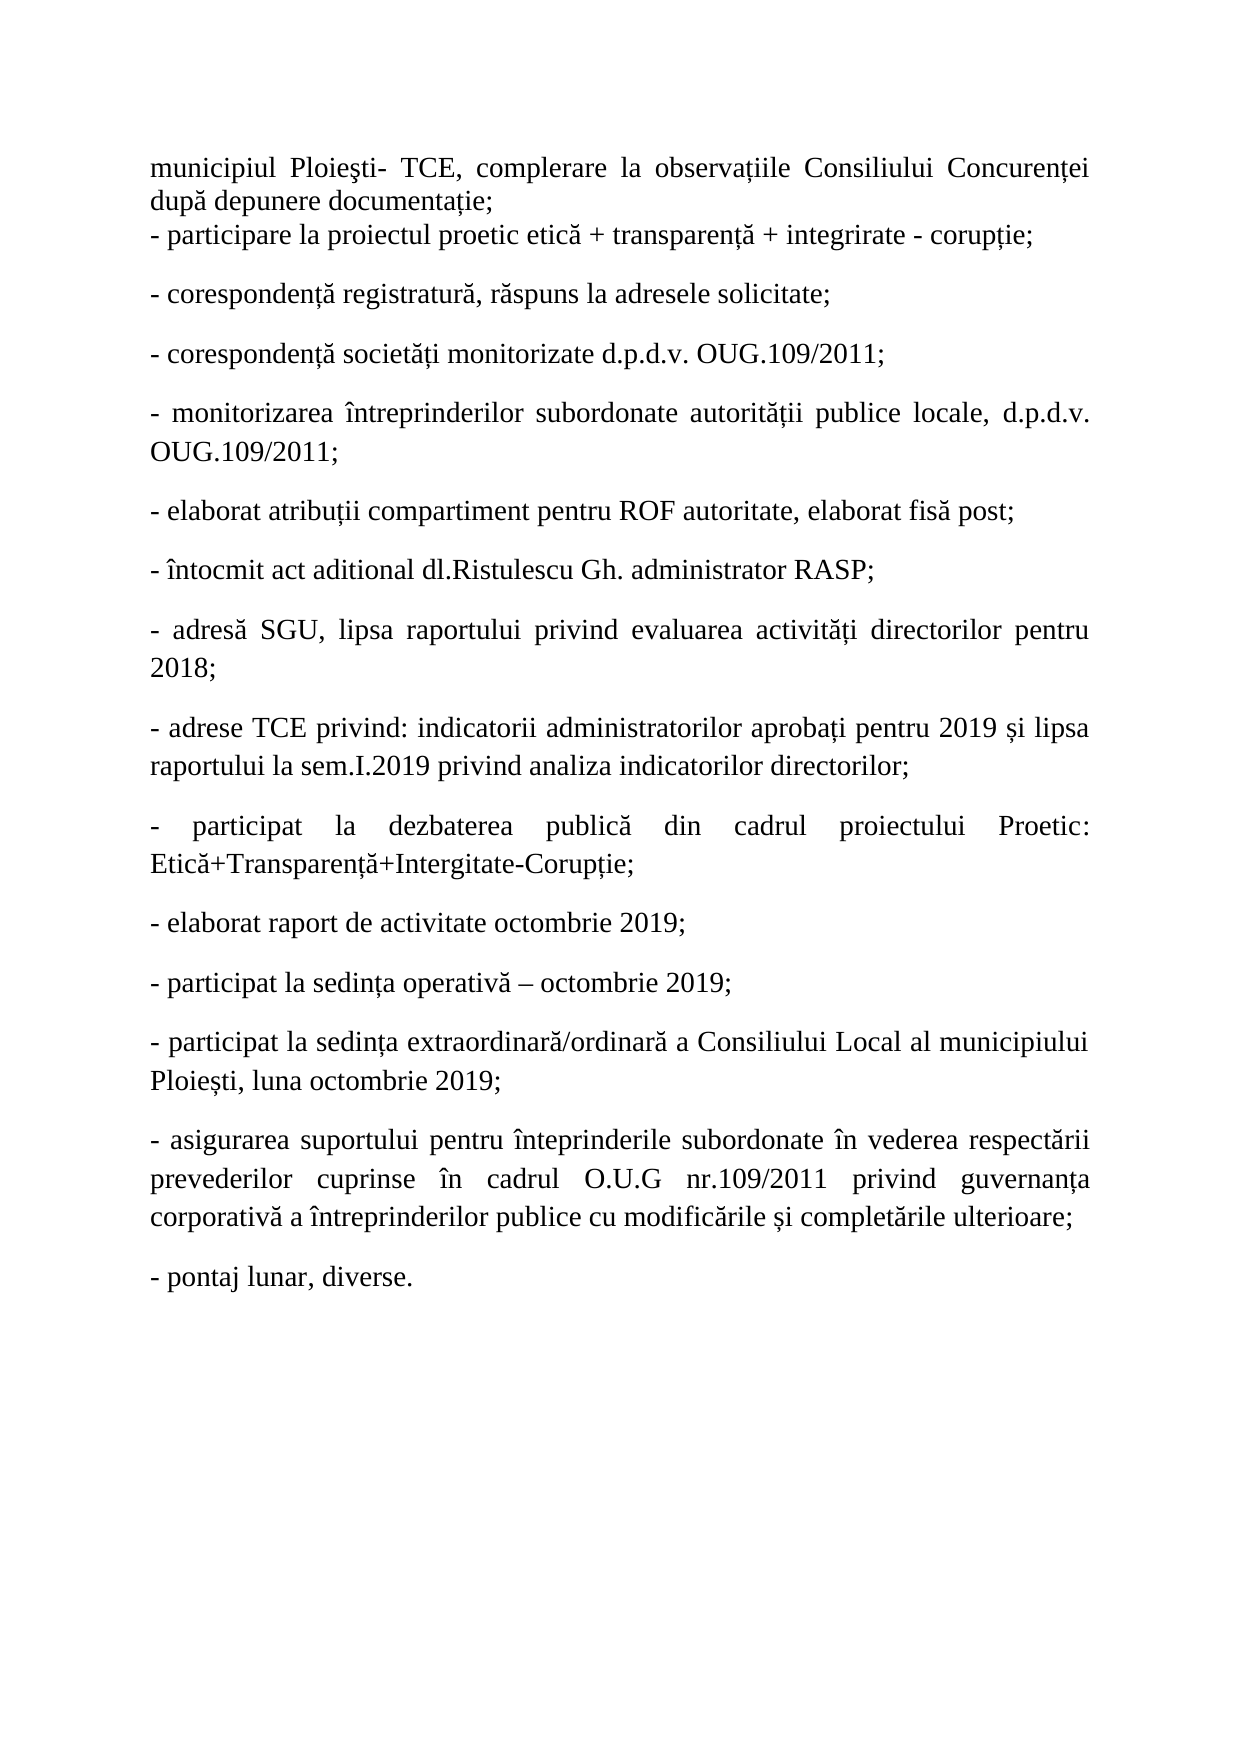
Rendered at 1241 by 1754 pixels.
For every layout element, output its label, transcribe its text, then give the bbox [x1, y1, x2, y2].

text - adrese TCE privind: indicatorii administratorilor aprobați pentru 2019 și lipsa raportului la sem.I.2019 privind analiza indicatorilor directorilor; [150, 710, 1090, 782]
text - participat la sedința operativă – octombrie 2019; [150, 965, 1090, 998]
text - adresă SGU, lipsa raportului privind evaluarea activități directorilor pentru 2018; [150, 612, 1090, 684]
text - participat la sedința extraordinară/ordinară a Consiliului Local al municipiului Ploiești, luna octombrie 2019; [150, 1024, 1090, 1096]
text - pontaj lunar, diverse. [150, 1259, 1090, 1292]
text - participat la dezbaterea publică din cadrul proiectului Proetic: Etică+Transparență+Intergitate-Corupție; [150, 808, 1090, 880]
text - corespondență societăți monitorizate d.p.d.v. OUG.109/2011; [150, 336, 1090, 369]
text - monitorizarea întreprinderilor subordonate autorității publice locale, d.p.d.v. OUG.109/2011; [150, 395, 1090, 467]
text - participare la proiectul proetic etică + transparență + integrirate - corupție; [150, 217, 1090, 251]
text - elaborat raport de activitate octombrie 2019; [150, 906, 1090, 939]
text - elaborat atribuții compartiment pentru ROF autoritate, elaborat fisă post; [150, 493, 1090, 527]
text - asigurarea suportului pentru înteprinderile subordonate în vederea respectării prevederilor cuprinse în cadrul O.U.G nr.109/2011 privind guvernanța corporativă a întreprinderilor publice cu modificările și completările ulterioare; [150, 1122, 1090, 1233]
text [150, 150, 1090, 217]
text - întocmit act aditional dl.Ristulescu Gh. administrator RASP; [150, 552, 1090, 586]
text - corespondență registratură, răspuns la adresele solicitate; [150, 276, 1090, 310]
